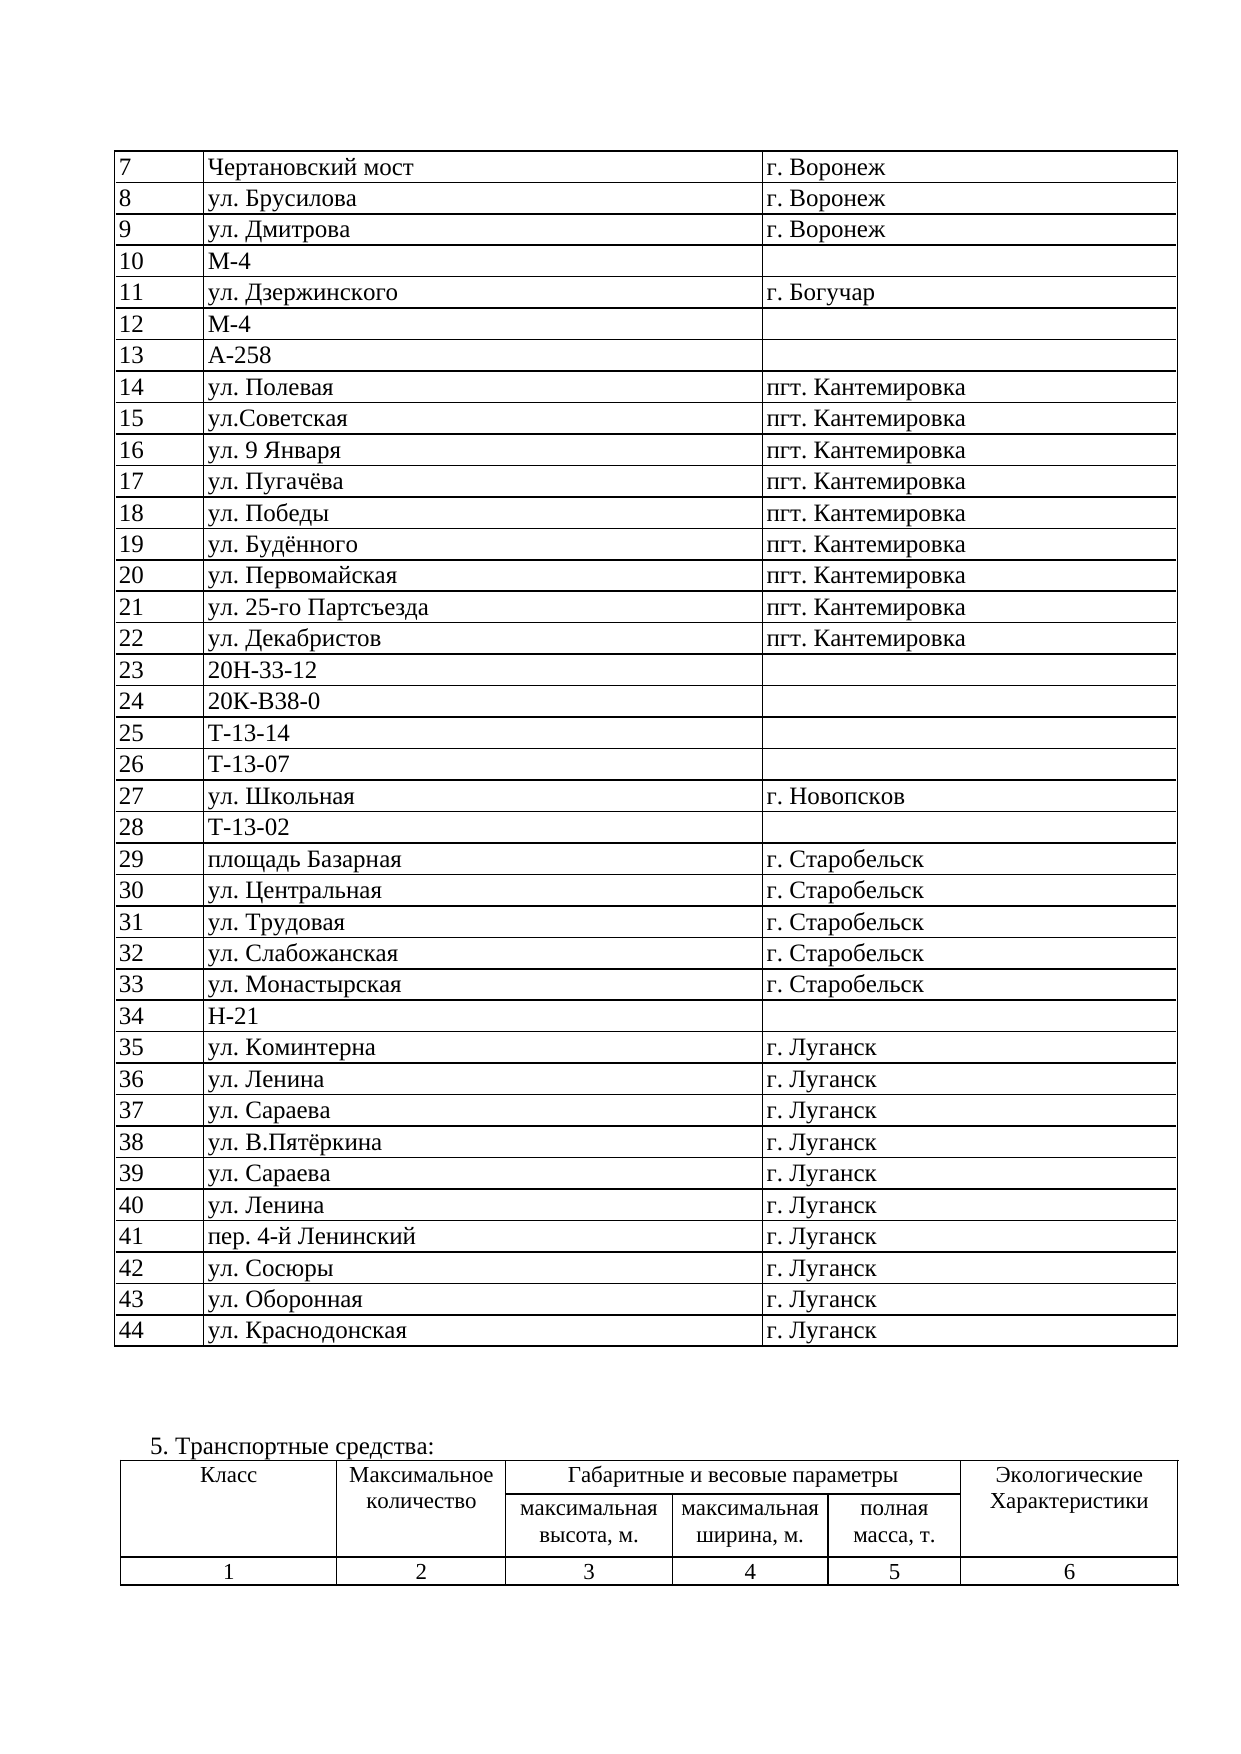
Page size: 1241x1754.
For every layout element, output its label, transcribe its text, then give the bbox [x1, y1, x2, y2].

table_cell ул. Оборонная [204, 1284, 762, 1314]
table_cell г. Воронеж [763, 152, 1177, 181]
table_cell г. Луганск [763, 1125, 1177, 1157]
table_cell 30 [115, 875, 203, 905]
table_cell 29 [115, 843, 203, 873]
table_cell 20Н-33-12 [204, 655, 762, 685]
table_cell ул. Пугачёва [204, 466, 762, 496]
table_cell ул. Центральная [204, 875, 762, 905]
table_cell 9 [115, 214, 203, 244]
table_cell ул. Краснодонская [204, 1316, 762, 1345]
table_cell максимальная ширина, м. [673, 1495, 827, 1556]
table_cell А-258 [204, 340, 762, 370]
table_cell 11 [115, 277, 203, 307]
table_cell ул. Ленина [204, 1190, 762, 1219]
table_cell 6 [961, 1558, 1177, 1584]
table_cell 22 [115, 623, 203, 653]
table_cell ул. 9 Января [204, 435, 762, 464]
table_cell 12 [115, 308, 203, 339]
table_cell [763, 653, 1177, 685]
table_cell ул. Дзержинского [204, 277, 762, 307]
table_header Экологические Характеристики [961, 1461, 1177, 1556]
table_cell максимальная высота, м. [506, 1495, 672, 1556]
table_cell 21 [115, 591, 203, 622]
table_cell [763, 999, 1177, 1031]
table_cell [763, 685, 1177, 716]
table_cell г. Луганск [763, 1031, 1177, 1062]
table_cell 17 [115, 466, 203, 496]
table_cell 41 [115, 1221, 203, 1251]
table_cell 23 [115, 654, 203, 685]
table_cell 13 [115, 340, 203, 370]
table_cell 35 [115, 1032, 203, 1062]
table_cell пгт. Кантемировка [763, 590, 1177, 622]
table_cell г. Старобельск [763, 874, 1177, 905]
table_cell ул. Первомайская [204, 561, 762, 590]
table_cell пер. 4-й Ленинский [204, 1221, 762, 1251]
table_cell площадь Базарная [204, 844, 762, 873]
table_cell г. Луганск [763, 1314, 1177, 1345]
table_cell ул. Декабристов [204, 623, 762, 653]
table_cell ул. Ленина [204, 1064, 762, 1094]
table_cell 34 [115, 1000, 203, 1031]
table_cell г. Старобельск [763, 842, 1177, 873]
table_cell 3 [506, 1558, 672, 1584]
table_cell г. Луганск [763, 1157, 1177, 1188]
table_cell пгт. Кантемировка [763, 559, 1177, 590]
table_cell ул.Советская [204, 403, 762, 433]
table_cell 44 [115, 1315, 203, 1345]
table_cell г. Старобельск [763, 968, 1177, 999]
table_cell ул. Дмитрова [204, 215, 762, 244]
table_cell 32 [115, 938, 203, 968]
table_cell Т-13-07 [204, 749, 762, 779]
table_cell г. Старобельск [763, 936, 1177, 968]
table_cell 4 [673, 1558, 827, 1584]
table_cell пгт. Кантемировка [763, 496, 1177, 527]
table_cell 19 [115, 529, 203, 559]
table_cell ул. Брусилова [204, 183, 762, 213]
table_cell Чертановский мост [204, 152, 762, 181]
table_cell пгт. Кантемировка [763, 622, 1177, 653]
table_cell 14 [115, 371, 203, 402]
table_cell 15 [115, 403, 203, 433]
table_cell 7 [115, 152, 203, 181]
table_cell 37 [115, 1095, 203, 1125]
table_cell 26 [115, 749, 203, 779]
table_cell ул. Школьная [204, 781, 762, 811]
table_cell ул. Трудовая [204, 907, 762, 936]
table_cell г. Новопсков [763, 779, 1177, 811]
table_cell ул. Полевая [204, 372, 762, 402]
text 5. Транспортные средства: [150, 1431, 1090, 1459]
table_cell ул. Победы [204, 498, 762, 527]
table_cell [763, 339, 1177, 370]
table_cell г. Старобельск [763, 905, 1177, 936]
table_cell 25 [115, 717, 203, 748]
table_cell ул. Монастырская [204, 970, 762, 999]
table_cell 18 [115, 497, 203, 527]
table_cell г. Воронеж [763, 213, 1177, 244]
table_cell Н-21 [204, 1001, 762, 1031]
table_cell 33 [115, 969, 203, 999]
table_cell ул. В.Пятёркина [204, 1127, 762, 1157]
table_cell 8 [115, 183, 203, 213]
table_cell 28 [115, 812, 203, 842]
table_cell [763, 307, 1177, 339]
table_cell г. Луганск [763, 1062, 1177, 1094]
table_cell 20К-В38-0 [204, 686, 762, 716]
table_cell 39 [115, 1158, 203, 1188]
table_cell М-4 [204, 246, 762, 276]
table_cell ул. Будённого [204, 529, 762, 559]
table_cell пгт. Кантемировка [763, 433, 1177, 464]
table_cell 31 [115, 906, 203, 936]
table_cell пгт. Кантемировка [763, 528, 1177, 559]
table_cell г. Луганск [763, 1220, 1177, 1251]
table_cell пгт. Кантемировка [763, 402, 1177, 433]
table_cell ул. Сараева [204, 1095, 762, 1125]
table_cell [763, 716, 1177, 748]
table_cell ул. Коминтерна [204, 1032, 762, 1062]
table_cell г. Луганск [763, 1283, 1177, 1314]
table_cell 43 [115, 1284, 203, 1314]
table_cell 36 [115, 1063, 203, 1094]
table_cell 1 [121, 1558, 336, 1584]
table_cell [763, 811, 1177, 842]
table_cell [763, 244, 1177, 276]
table_cell пгт. Кантемировка [763, 370, 1177, 402]
table_cell г. Луганск [763, 1188, 1177, 1219]
table_cell ул. Сосюры [204, 1253, 762, 1282]
table_cell 38 [115, 1126, 203, 1157]
table_cell пгт. Кантемировка [763, 465, 1177, 496]
table_cell 5 [829, 1558, 960, 1584]
table_cell 20 [115, 560, 203, 590]
table_cell г. Луганск [763, 1251, 1177, 1282]
table_cell ул. Слабожанская [204, 938, 762, 968]
table_cell М-4 [204, 309, 762, 339]
table_cell г. Луганск [763, 1094, 1177, 1125]
table_cell Т-13-02 [204, 812, 762, 842]
table_cell 2 [337, 1558, 505, 1584]
table_cell Т-13-14 [204, 718, 762, 748]
table_cell полная масса, т. [829, 1495, 960, 1556]
table_cell г. Богучар [763, 276, 1177, 307]
table_cell ул. Сараева [204, 1158, 762, 1188]
table_header Класс [121, 1461, 336, 1556]
table_cell ул. 25-го Партсъезда [204, 592, 762, 622]
table_cell 27 [115, 780, 203, 811]
table_cell 16 [115, 434, 203, 464]
table_header Максимальное количество [337, 1461, 505, 1556]
table_cell 40 [115, 1189, 203, 1219]
table_cell г. Воронеж [763, 181, 1177, 213]
table_cell 24 [115, 686, 203, 716]
table_header Габаритные и весовые параметры [506, 1461, 960, 1493]
table_cell 42 [115, 1252, 203, 1282]
table_cell 10 [115, 245, 203, 276]
table_cell [763, 748, 1177, 779]
